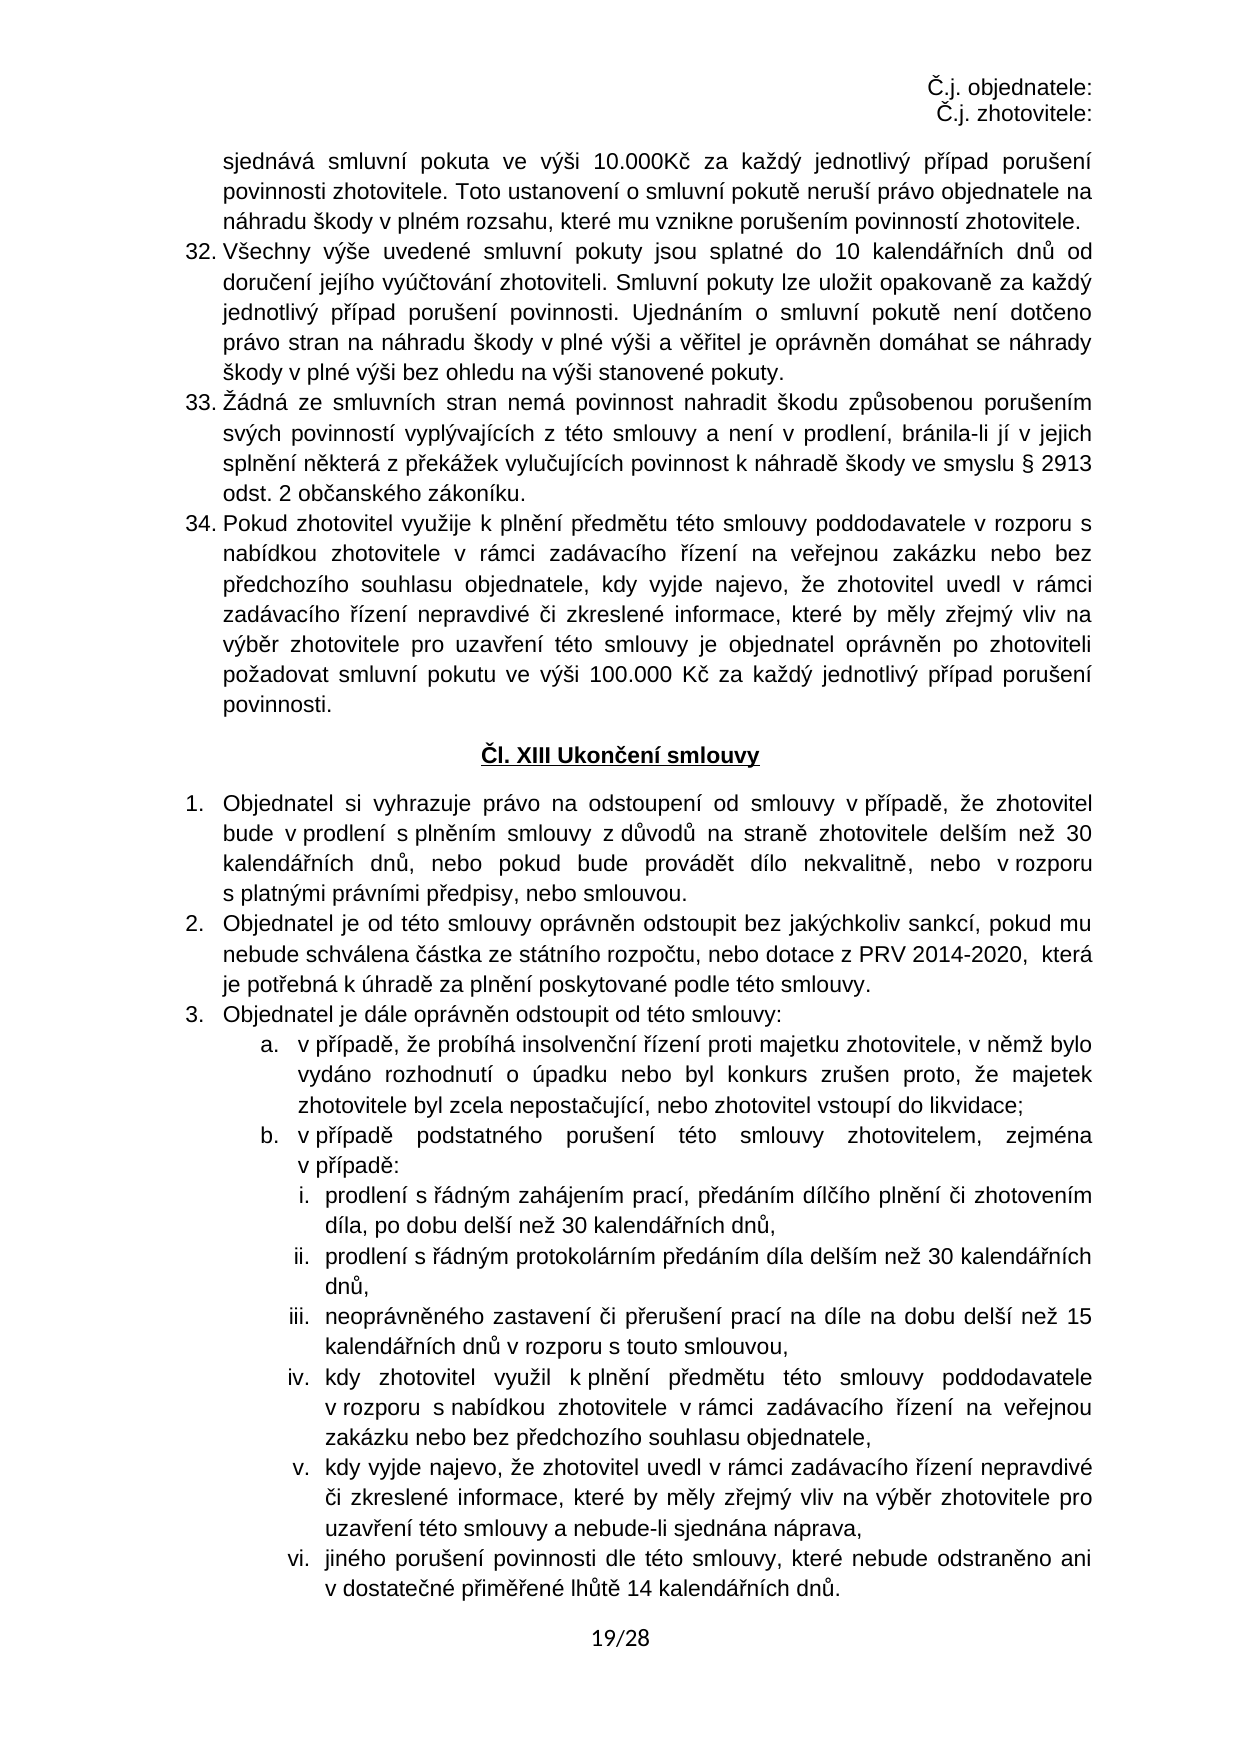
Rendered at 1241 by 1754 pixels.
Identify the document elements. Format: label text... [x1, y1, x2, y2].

list kdy vyjde najevo, že zhotovitel uvedl v rámci zadávacího řízení nepravdivé či zkreslené informace, které by měly zřejmý vliv na výběr zhotovitele pro uzavření této smlouvy a nebude-li sjednána náprava, [310, 1454, 1093, 1541]
list jiného porušení povinnosti dle této smlouvy, které nebude odstraněno ani v dostatečné přiměřené lhůtě 14 kalendářních dnů. [310, 1545, 1093, 1601]
list Pokud zhotovitel využije k plnění předmětu této smlouvy poddodavatele v rozporu s nabídkou zhotovitele v rámci zadávacího řízení na veřejnou zakázku nebo bez předchozího souhlasu objednatele, kdy vyjde najevo, že zhotovitel uvedl v rámci zadávacího řízení nepravdivé či zkreslené informace, které by měly zřejmý vliv na výběr zhotovitele pro uzavření této smlouvy je objednatel oprávněn po zhotoviteli požadovat smluvní pokutu ve výši 100.000 Kč za každý jednotlivý případ porušení povinnosti. [185, 510, 1093, 718]
list v případě, že probíhá insolvenční řízení proti majetku zhotovitele, v němž bylo vydáno rozhodnutí o úpadku nebo byl konkurs zrušen proto, že majetek zhotovitele byl zcela nepostačující, nebo zhotovitel vstoupí do likvidace; [260, 1031, 1093, 1118]
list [185, 148, 1093, 234]
list Objednatel je dále oprávněn odstoupit od této smlouvy: [185, 1001, 1093, 1027]
list Všechny výše uvedené smluvní pokuty jsou splatné do 10 kalendářních dnů od doručení jejího vyúčtování zhotoviteli. Smluvní pokuty lze uložit opakovaně za každý jednotlivý případ porušení povinnosti. Ujednáním o smluvní pokutě není dotčeno právo stran na náhradu škody v plné výši a věřitel je oprávněn domáhat se náhrady škody v plné výši bez ohledu na výši stanovené pokuty. [185, 238, 1093, 385]
list neoprávněného zastavení či přerušení prací na díle na dobu delší než 15 kalendářních dnů v rozporu s touto smlouvou, [310, 1303, 1093, 1360]
list Objednatel si vyhrazuje právo na odstoupení od smlouvy v případě, že zhotovitel bude v prodlení s plněním smlouvy z důvodů na straně zhotovitele delším než 30 kalendářních dnů, nebo pokud bude provádět dílo nekvalitně, nebo v rozporu s platnými právními předpisy, nebo smlouvou. [185, 789, 1093, 907]
list Žádná ze smluvních stran nemá povinnost nahradit škodu způsobenou porušením svých povinností vyplývajících z této smlouvy a není v prodlení, bránila-li jí v jejich splnění některá z překážek vylučujících povinnost k náhradě škody ve smyslu § 2913 odst. 2 občanského zákoníku. [185, 389, 1093, 506]
text Čl. XIII Ukončení smlouvy [148, 742, 1093, 769]
list v případě podstatného porušení této smlouvy zhotovitelem, zejména v případě: [260, 1122, 1093, 1178]
list kdy zhotovitel využil k plnění předmětu této smlouvy poddodavatele v rozporu s nabídkou zhotovitele v rámci zadávacího řízení na veřejnou zakázku nebo bez předchozího souhlasu objednatele, [310, 1363, 1093, 1450]
list Objednatel je od této smlouvy oprávněn odstoupit bez jakýchkoliv sankcí, pokud mu nebude schválena částka ze státního rozpočtu, nebo dotace z PRV 2014-2020, která je potřebná k úhradě za plnění poskytované podle této smlouvy. [185, 910, 1093, 997]
list prodlení s řádným zahájením prací, předáním dílčího plnění či zhotovením díla, po dobu delší než 30 kalendářních dnů, [310, 1182, 1093, 1239]
list prodlení s řádným protokolárním předáním díla delším než 30 kalendářních dnů, [310, 1243, 1093, 1299]
